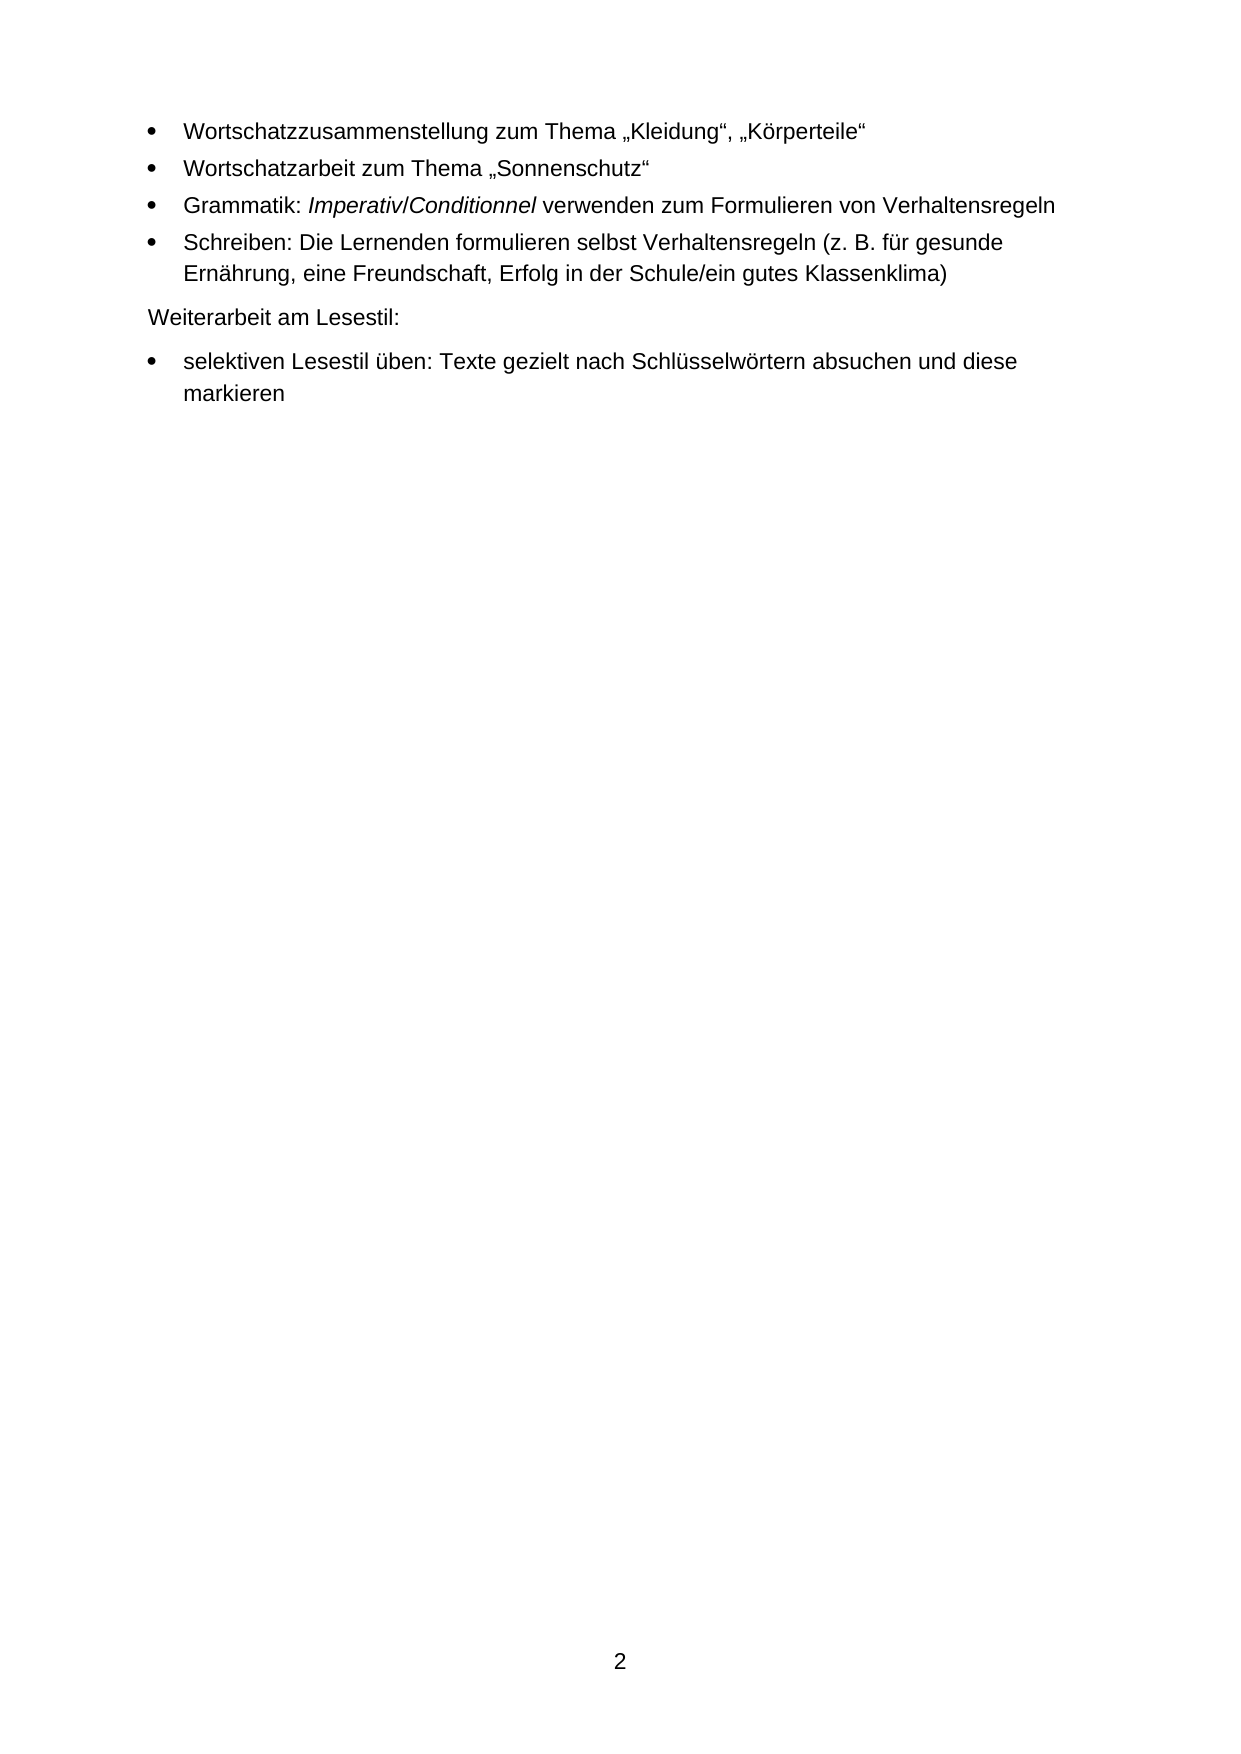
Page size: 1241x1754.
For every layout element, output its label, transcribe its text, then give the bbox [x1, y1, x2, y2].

list selektiven Lesestil üben: Texte gezielt nach Schlüsselwörtern absuchen und diese markieren [148, 348, 1092, 406]
list Schreiben: Die Lernenden formulieren selbst Verhaltensregeln (z. B. für gesunde Ernährung, eine Freundschaft, Erfolg in der Schule/ein gutes Klassenklima) [148, 228, 1092, 286]
list Wortschatzzusammenstellung zum Thema „Kleidung“, „Körperteile“ [148, 118, 1092, 144]
text Weiterarbeit am Lesestil: [148, 304, 1092, 330]
list Grammatik: Imperativ/Conditionnel verwenden zum Formulieren von Verhaltensregeln [148, 192, 1092, 218]
list Wortschatzarbeit zum Thema „Sonnenschutz“ [148, 155, 1092, 181]
